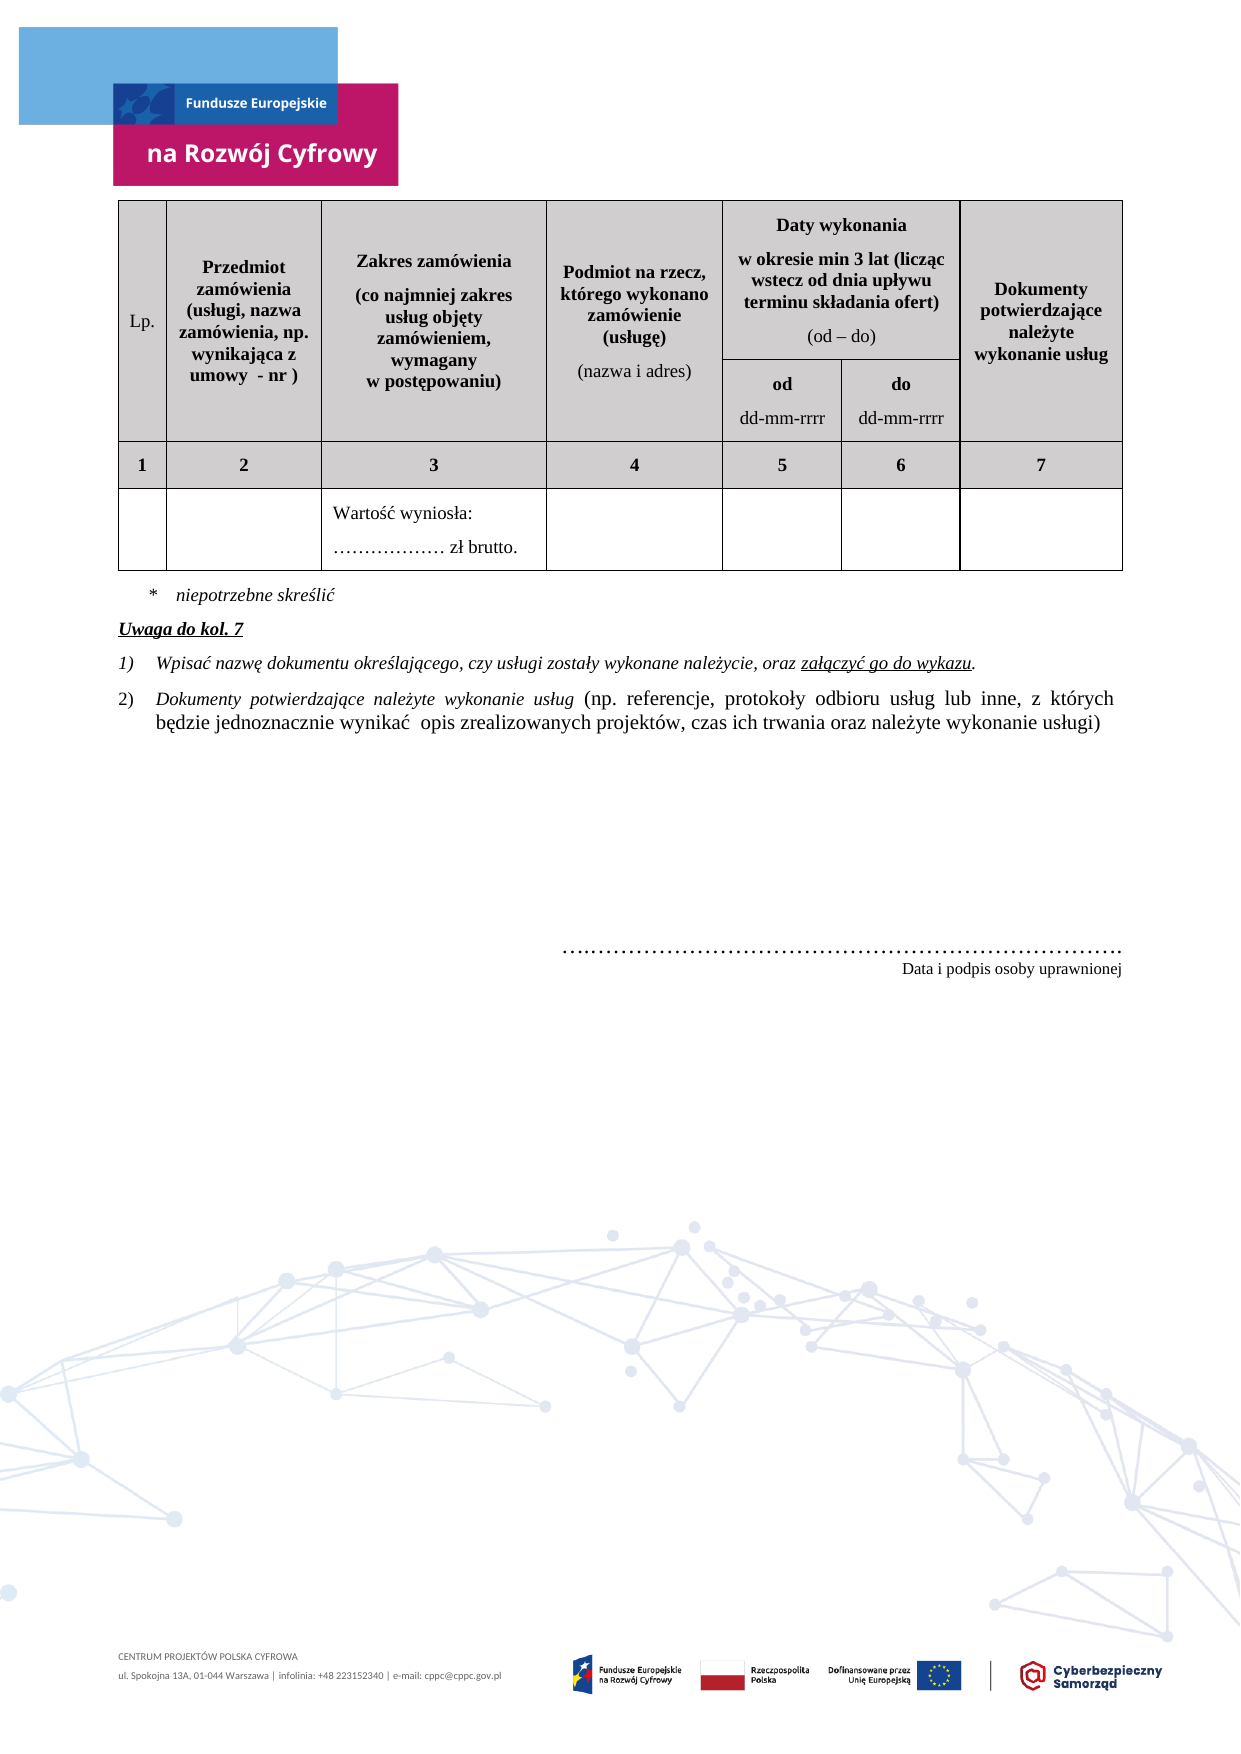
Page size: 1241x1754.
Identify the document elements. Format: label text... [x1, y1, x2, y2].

table_header Podmiot na rzecz, którego wykonano zamówienie (usługę) (nazwa i adres) [547, 201, 722, 441]
text Data i podpis osoby uprawnionej [118, 959, 1122, 978]
table_cell 4 [547, 442, 722, 488]
list Dokumenty potwierdzające należyte wykonanie usług (np. referencje, protokoły odbioru usług lub inne, z których będzie jednoznacznie wynikać opis zrealizowanych projektów, czas ich trwania oraz należyte wykonanie usługi) [118, 686, 1115, 734]
table_cell 1 [119, 442, 166, 488]
list Wpisać nazwę dokumentu określającego, czy usługi zostały wykonane należycie, oraz załączyć go do wykazu. [118, 652, 1115, 673]
picture [18, 27, 399, 186]
table_cell 1. [119, 489, 166, 570]
table_cell do dd-mm-rrrr [842, 360, 959, 441]
table_cell [167, 489, 321, 570]
table_cell 2 [167, 442, 321, 488]
text Uwaga do kol. 7 [118, 618, 1115, 639]
table_cell [842, 489, 959, 570]
table_cell [547, 489, 722, 570]
table_cell 7 [961, 442, 1122, 488]
table_cell 5 [723, 442, 841, 488]
picture [0, 1221, 1240, 1754]
table_cell 3 [322, 442, 546, 488]
table_header Zakres zamówienia (co najmniej zakres usług objęty zamówieniem, wymagany w postępowaniu) [322, 201, 546, 441]
text ….……………………………………………………………. [118, 932, 1122, 959]
table_header Przedmiot zamówienia (usługi, nazwa zamówienia, np. wynikająca z umowy - nr ) [167, 201, 321, 441]
table_cell [961, 489, 1122, 570]
table_header Dokumenty potwierdzające należyte wykonanie usług [961, 201, 1122, 441]
text * niepotrzebne skreślić [148, 583, 1122, 605]
table_cell 6 [842, 442, 959, 488]
table_cell [723, 489, 841, 570]
table_header Daty wykonania w okresie min 3 lat (licząc wstecz od dnia upływu terminu składania ofert) (od – do) [723, 201, 959, 359]
table_header Lp. [119, 201, 166, 441]
table_cell od dd-mm-rrrr [723, 360, 841, 441]
